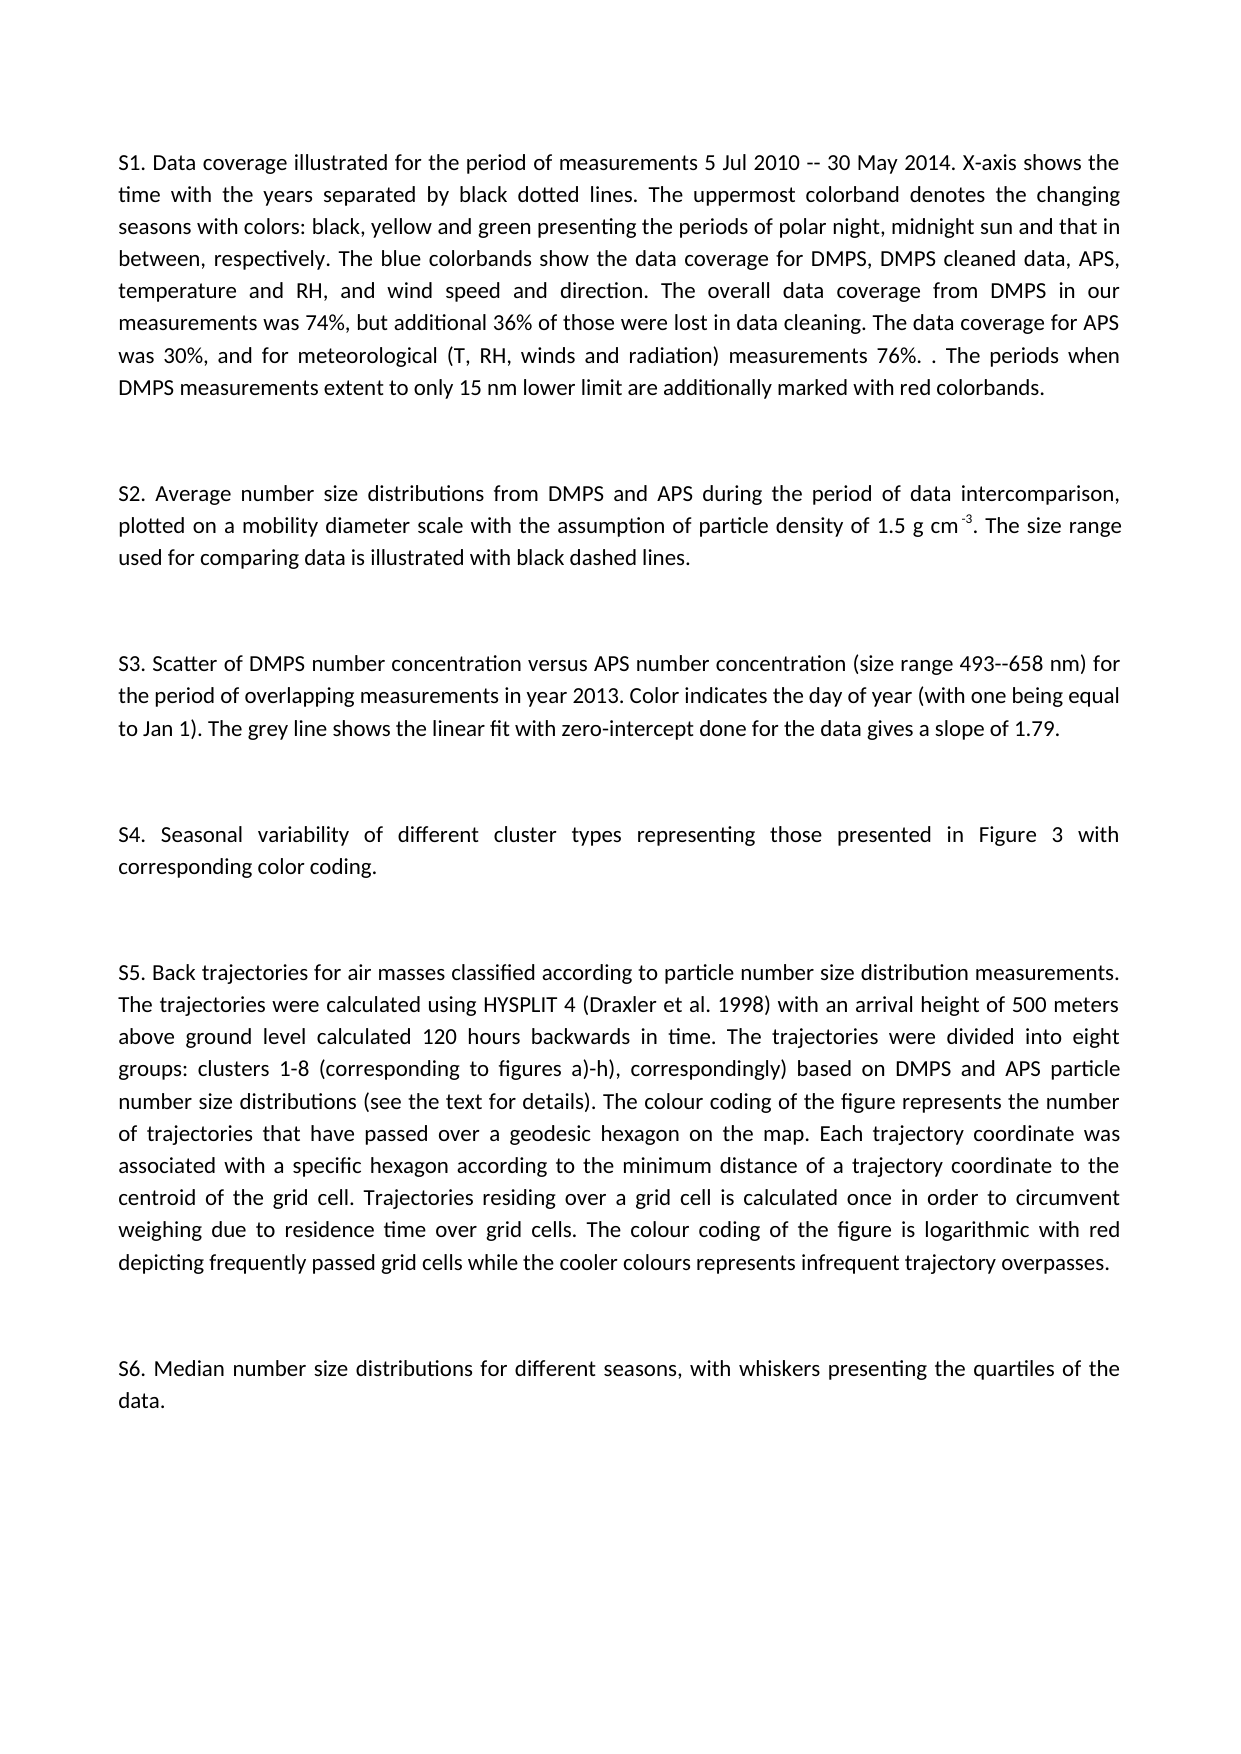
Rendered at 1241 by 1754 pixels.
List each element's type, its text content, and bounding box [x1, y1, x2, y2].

text S6. Median number size distributions for different seasons, with whiskers presenting the quartiles of the data. [118, 1354, 1122, 1414]
text S5. Back trajectories for air masses classified according to particle number size distribution measurements. The trajectories were calculated using HYSPLIT 4 (Draxler et al. 1998) with an arrival height of 500 meters above ground level calculated 120 hours backwards in time. The trajectories were divided into eight groups: clusters 1-8 (corresponding to figures a)-h), correspondingly) based on DMPS and APS particle number size distributions (see the text for details). The colour coding of the figure represents the number of trajectories that have passed over a geodesic hexagon on the map. Each trajectory coordinate was associated with a specific hexagon according to the minimum distance of a trajectory coordinate to the centroid of the grid cell. Trajectories residing over a grid cell is calculated once in order to circumvent weighing due to residence time over grid cells. The colour coding of the figure is logarithmic with red depicting frequently passed grid cells while the cooler colours represents infrequent trajectory overpasses. [118, 958, 1122, 1276]
text S2. Average number size distributions from DMPS and APS during the period of data intercomparison, plotted on a mobility diameter scale with the assumption of particle density of 1.5 g cm-3. The size range used for comparing data is illustrated with black dashed lines. [118, 479, 1122, 571]
text S1. Data coverage illustrated for the period of measurements 5 Jul 2010 -- 30 May 2014. X-axis shows the time with the years separated by black dotted lines. The uppermost colorband denotes the changing seasons with colors: black, yellow and green presenting the periods of polar night, midnight sun and that in between, respectively. The blue colorbands show the data coverage for DMPS, DMPS cleaned data, APS, temperature and RH, and wind speed and direction. The overall data coverage from DMPS in our measurements was 74%, but additional 36% of those were lost in data cleaning. The data coverage for APS was 30%, and for meteorological (T, RH, winds and radiation) measurements 76%. . The periods when DMPS measurements extent to only 15 nm lower limit are additionally marked with red colorbands. [118, 148, 1122, 401]
text S3. Scatter of DMPS number concentration versus APS number concentration (size range 493--658 nm) for the period of overlapping measurements in year 2013. Color indicates the day of year (with one being equal to Jan 1). The grey line shows the linear fit with zero-intercept done for the data gives a slope of 1.79. [118, 649, 1122, 742]
text S4. Seasonal variability of different cluster types representing those presented in Figure 3 with corresponding color coding. [118, 820, 1122, 880]
